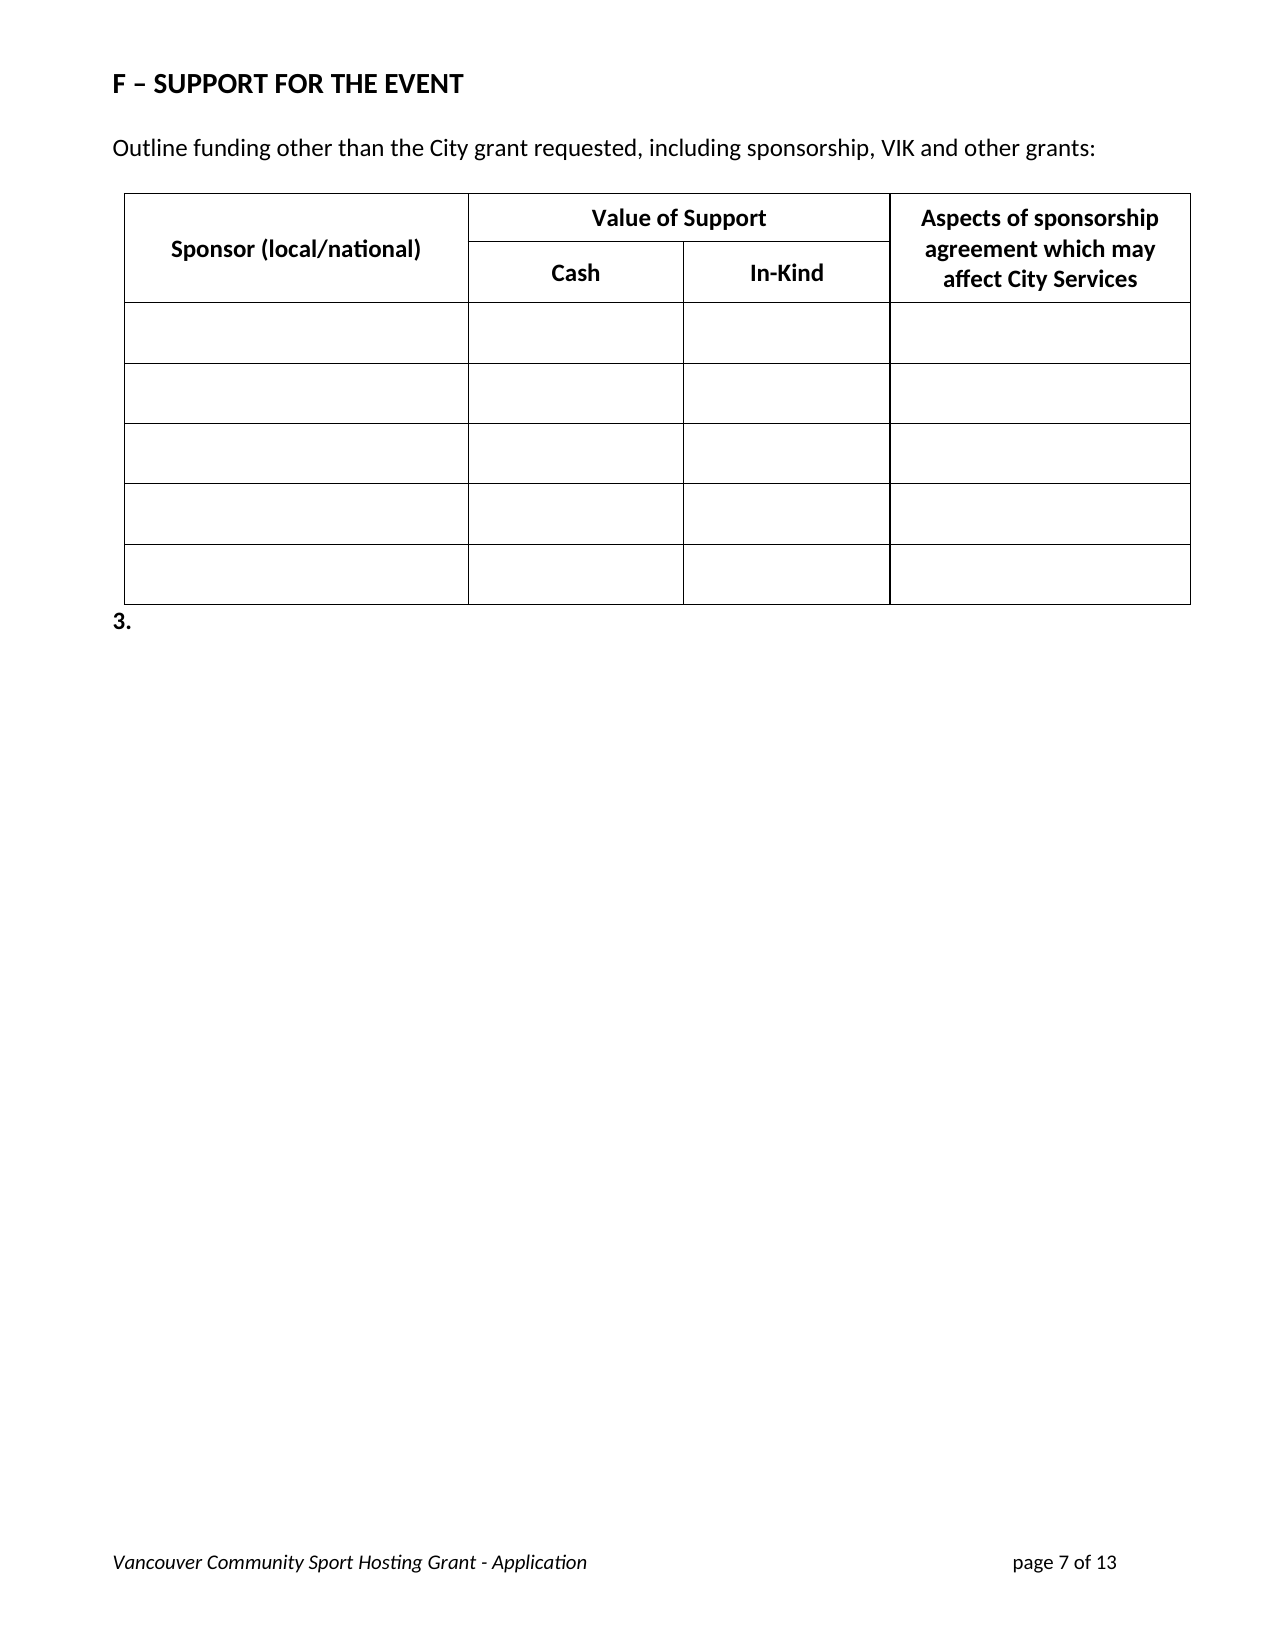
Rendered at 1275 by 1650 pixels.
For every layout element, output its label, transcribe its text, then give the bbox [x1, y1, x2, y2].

table_cell [469, 303, 683, 362]
table_header Sponsor (local/national) [125, 194, 468, 302]
table_cell [684, 545, 889, 604]
table_cell [891, 424, 1190, 483]
table_cell [469, 364, 683, 423]
table_cell Cash [469, 242, 683, 302]
table_cell [125, 364, 468, 423]
table_cell [125, 303, 468, 362]
table_cell [469, 424, 683, 483]
text Outline funding other than the City grant requested, including sponsorship, VIK and other grants: [112, 132, 1162, 162]
table_header Value of Support [469, 194, 889, 241]
table_cell [125, 424, 468, 483]
table_header Aspects of sponsorship agreement which may affect City Services [891, 194, 1190, 302]
table_cell [684, 484, 889, 544]
table_cell [684, 424, 889, 483]
table_cell [891, 545, 1190, 604]
table_cell In-Kind [684, 242, 889, 302]
text F – SUPPORT FOR THE EVENT [112, 66, 1162, 101]
table_cell [891, 484, 1190, 544]
table_cell [125, 484, 468, 544]
table_cell [684, 364, 889, 423]
table_cell [684, 303, 889, 362]
table_cell [891, 364, 1190, 423]
table_cell [469, 484, 683, 544]
table_cell [125, 545, 468, 604]
table_cell [891, 303, 1190, 362]
table_cell [469, 545, 683, 604]
